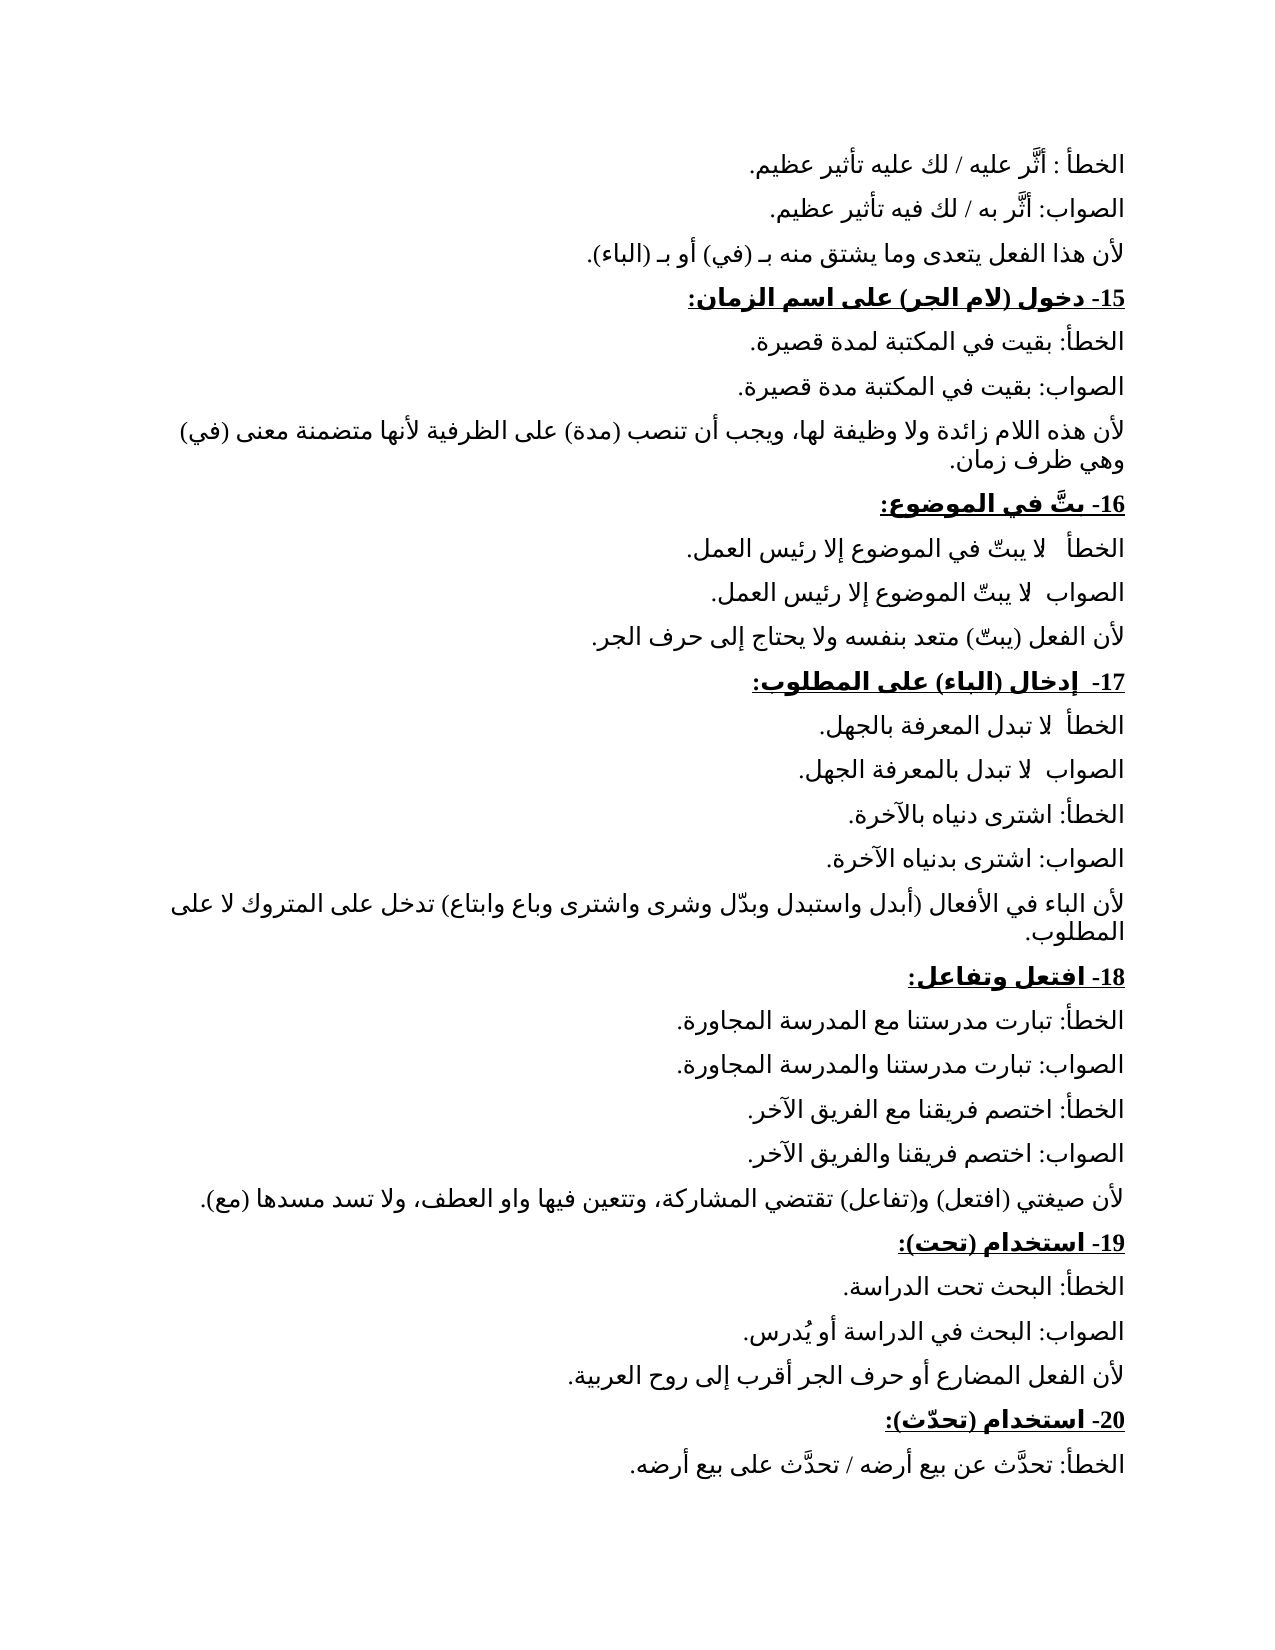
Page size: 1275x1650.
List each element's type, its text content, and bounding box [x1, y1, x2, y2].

text لأن هذا الفعل يتعدى وما يشتق منه بـ (في) أو بـ (الباء). [150, 239, 1125, 267]
text لأن صيغتي (افتعل) و(تفاعل) تقتضي المشاركة، وتتعين فيها واو العطف، ولا تسد مسدها (مع). [150, 1184, 1125, 1212]
text الصواب: أثَّر به / لك فيه تأثير عظيم. [150, 194, 1125, 223]
text الخطأ: تحدَّث عن بيع أرضه / تحدَّث على بيع أرضه. [150, 1450, 1125, 1479]
text 19- استخدام (تحت): [150, 1228, 1125, 1257]
text 20- استخدام (تحدّث): [150, 1406, 1125, 1434]
text 16- بتَّ في الموضوع: [150, 489, 1125, 518]
text الخطأ : أثَّر عليه / لك عليه تأثير عظيم. [150, 150, 1125, 179]
text الخطأ: تبارت مدرستنا مع المدرسة المجاورة. [150, 1006, 1125, 1035]
text الخطأ: البحث تحت الدراسة. [150, 1272, 1125, 1301]
text الصواب: بقيت في المكتبة مدة قصيرة. [150, 372, 1125, 401]
text الصواب: لا يبتّ الموضوع إلا رئيس العمل. [150, 578, 1125, 607]
text لأن الفعل المضارع أو حرف الجر أقرب إلى روح العربية. [150, 1361, 1125, 1390]
text الصواب: اختصم فريقنا والفريق الآخر. [150, 1139, 1125, 1168]
text لأن الباء في الأفعال (أبدل واستبدل وبدّل وشرى واشترى وباع وابتاع) تدخل على المتروك لا على المطلوب. [150, 889, 1125, 946]
text 18- افتعل وتفاعل: [150, 962, 1125, 991]
text الخطأ: لا تبدل المعرفة بالجهل. [150, 711, 1125, 740]
text الخطأ: اشترى دنياه بالآخرة. [150, 800, 1125, 829]
text لأن الفعل (يبتّ) متعد بنفسه ولا يحتاج إلى حرف الجر. [150, 622, 1125, 651]
text الصواب: اشترى بدنياه الآخرة. [150, 844, 1125, 873]
text الصواب: تبارت مدرستنا والمدرسة المجاورة. [150, 1051, 1125, 1079]
text الخطأ: اختصم فريقنا مع الفريق الآخر. [150, 1095, 1125, 1124]
text الصواب: البحث في الدراسة أو يُدرس. [150, 1317, 1125, 1346]
text 15- دخول (لام الجر) على اسم الزمان: [150, 283, 1125, 312]
text الخطأ : لا يبتّ في الموضوع إلا رئيس العمل. [150, 534, 1125, 562]
text الخطأ: بقيت في المكتبة لمدة قصيرة. [150, 327, 1125, 356]
text لأن هذه اللام زائدة ولا وظيفة لها، ويجب أن تنصب (مدة) على الظرفية لأنها متضمنة معنى (في) وهي ظرف زمان. [150, 416, 1125, 474]
text الصواب: لا تبدل بالمعرفة الجهل. [150, 756, 1125, 784]
text 17- إدخال (الباء) على المطلوب: [150, 667, 1125, 696]
